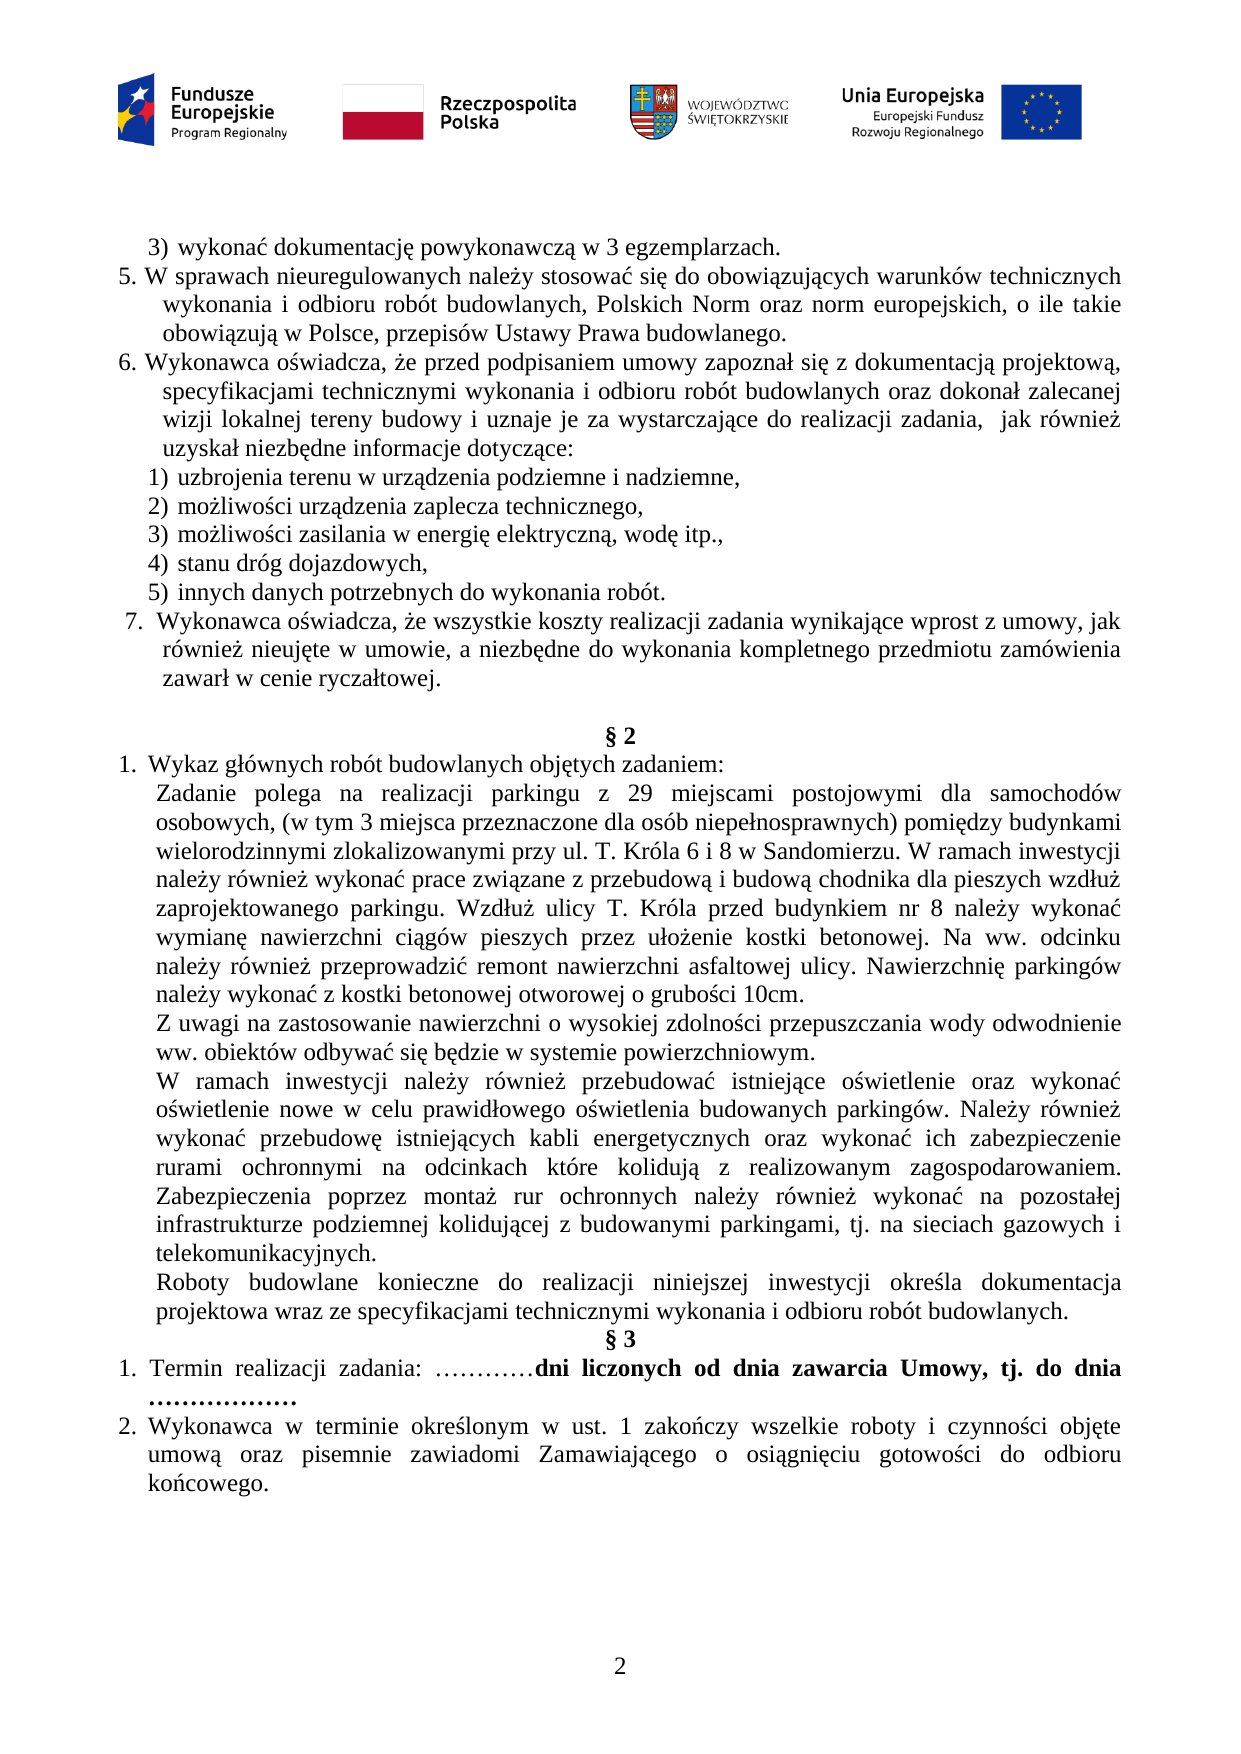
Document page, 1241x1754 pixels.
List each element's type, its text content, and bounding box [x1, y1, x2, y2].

picture [630, 73, 788, 146]
picture [842, 73, 1082, 146]
list możliwości urządzenia zaplecza technicznego, [148, 491, 1122, 519]
list innych danych potrzebnych do wykonania robót. [148, 577, 1122, 606]
list uzbrojenia terenu w urządzenia podziemne i nadziemne, [148, 462, 1122, 491]
list stanu dróg dojazdowych, [148, 548, 1122, 577]
text Roboty budowlane konieczne do realizacji niniejszej inwestycji określa dokumentacja projektowa wraz ze specyfikacjami technicznymi wykonania i odbioru robót budowlanych. [156, 1267, 1122, 1324]
picture [342, 73, 576, 146]
text § 2 [118, 721, 1122, 749]
list Wykonawca w terminie określonym w ust. 1 zakończy wszelkie roboty i czynności objęte umową oraz pisemnie zawiadomi Zamawiającego o osiągnięciu gotowości do odbioru końcowego. [118, 1411, 1122, 1497]
list wykonać dokumentację powykonawczą w 3 egzemplarzach. [148, 232, 1122, 261]
text Zadanie polega na realizacji parkingu z 29 miejscami postojowymi dla samochodów osobowych, (w tym 3 miejsca przeznaczone dla osób niepełnosprawnych) pomiędzy budynkami wielorodzinnymi zlokalizowanymi przy ul. T. Króla 6 i 8 w Sandomierzu. W ramach inwestycji należy również wykonać prace związane z przebudową i budową chodnika dla pieszych wzdłuż zaprojektowanego parkingu. Wzdłuż ulicy T. Króla przed budynkiem nr 8 należy wykonać wymianę nawierzchni ciągów pieszych przez ułożenie kostki betonowej. Na ww. odcinku należy również przeprowadzić remont nawierzchni asfaltowej ulicy. Nawierzchnię parkingów należy wykonać z kostki betonowej otworowej o grubości 10cm. [156, 778, 1122, 1008]
text W ramach inwestycji należy również przebudować istniejące oświetlenie oraz wykonać oświetlenie nowe w celu prawidłowego oświetlenia budowanych parkingów. Należy również wykonać przebudowę istniejących kabli energetycznych oraz wykonać ich zabezpieczenie rurami ochronnymi na odcinkach które kolidują z realizowanym zagospodarowaniem. Zabezpieczenia poprzez montaż rur ochronnych należy również wykonać na pozostałej infrastrukturze podziemnej kolidującej z budowanymi parkingami, tj. na sieciach gazowych i telekomunikacyjnych. [156, 1066, 1122, 1267]
list Wykaz głównych robót budowlanych objętych zadaniem: [118, 749, 1122, 778]
text Z uwagi na zastosowanie nawierzchni o wysokiej zdolności przepuszczania wody odwodnienie ww. obiektów odbywać się będzie w systemie powierzchniowym. [156, 1008, 1122, 1066]
text 5. W sprawach nieuregulowanych należy stosować się do obowiązujących warunków technicznych wykonania i odbioru robót budowlanych, Polskich Norm oraz norm europejskich, o ile takie obowiązują w Polsce, przepisów Ustawy Prawa budowlanego. [118, 261, 1122, 347]
list możliwości zasilania w energię elektryczną, wodę itp., [148, 519, 1122, 548]
text § 3 [118, 1324, 1122, 1353]
text 1. Termin realizacji zadania: …………dni liczonych od dnia zawarcia Umowy, tj. do dnia ……………… [118, 1353, 1122, 1411]
picture [118, 73, 287, 146]
text 6. Wykonawca oświadcza, że przed podpisaniem umowy zapoznał się z dokumentacją projektową, specyfikacjami technicznymi wykonania i odbioru robót budowlanych oraz dokonał zalecanej wizji lokalnej tereny budowy i uznaje je za wystarczające do realizacji zadania, jak również uzyskał niezbędne informacje dotyczące: [118, 347, 1122, 462]
text 7. Wykonawca oświadcza, że wszystkie koszty realizacji zadania wynikające wprost z umowy, jak również nieujęte w umowie, a niezbędne do wykonania kompletnego przedmiotu zamówienia zawarł w cenie ryczałtowej. [118, 606, 1122, 692]
